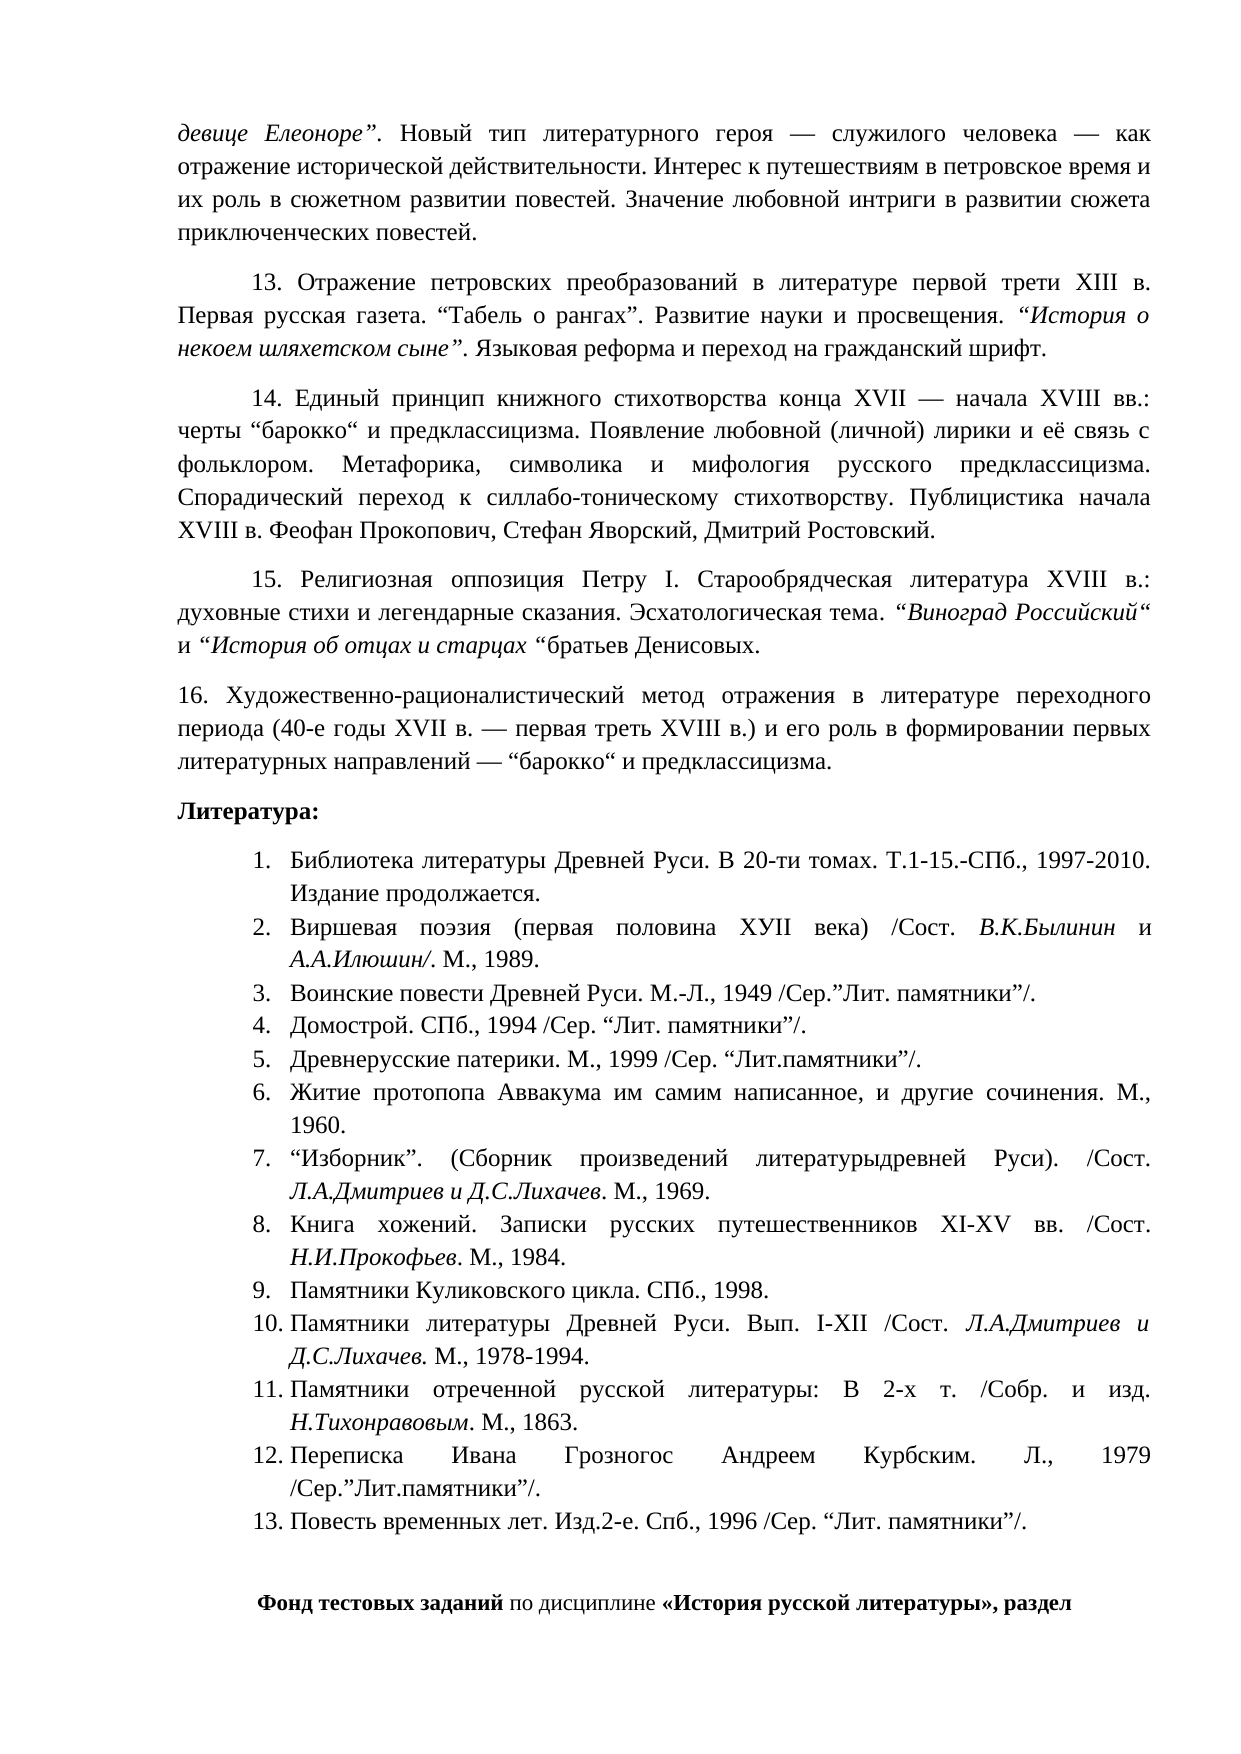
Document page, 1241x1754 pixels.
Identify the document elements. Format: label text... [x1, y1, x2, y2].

list Библиотека литературы Древней Руси. В 20-ти томах. Т.1-15.-СПб., 1997-2010. Издание продолжается. [252, 846, 1152, 907]
list Житие протопопа Аввакума им самим написанное, и другие сочинения. М., 1960. [252, 1077, 1152, 1138]
text Фонд тестовых заданий по дисциплине «История русской литературы», раздел [177, 1589, 1152, 1615]
text Литература: [177, 796, 1152, 824]
list Памятники Куликовского цикла. СПб., 1998. [252, 1275, 1152, 1303]
text 14. Единый принцип книжного стихотворства конца XVII — начала XVIII вв.: черты “барокко“ и предклассицизма. Появление любовной (личной) лирики и её связь с фольклором. Метафорика, символика и мифология русского предклассицизма. Спорадический переход к силлабо-тоническому стихотворству. Публицистика начала XVIII в. Феофан Прокопович, Стефан Яворский, Дмитрий Ростовский. [177, 383, 1152, 543]
list Книга хожений. Записки русских путешественников XI-XV вв. /Сост. Н.И.Прокофьев. М., 1984. [252, 1209, 1152, 1271]
list “Изборник”. (Сборник произведений литературыдревней Руси). /Сост. Л.А.Дмитриев и Д.С.Лихачев. М., 1969. [252, 1143, 1152, 1204]
list Памятники отреченной русской литературы: В 2-х т. /Собр. и изд. Н.Тихонравовым. М., 1863. [252, 1374, 1152, 1436]
text 16. Художественно-рационалистический метод отражения в литературе переходного периода (40-е годы XVII в. — первая треть XVIII в.) и его роль в формировании первых литературных направлений — “барокко“ и предклассицизма. [177, 680, 1152, 775]
list Домострой. СПб., 1994 /Сер. “Лит. памятники”/. [252, 1011, 1152, 1039]
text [177, 118, 1152, 246]
text 13. Отражение петровских преобразований в литературе первой трети XIII в. Первая русская газета. “Табель о рангах”. Развитие науки и просвещения. “История о некоем шляхетском сыне”. Языковая реформа и переход на гражданский шрифт. [177, 267, 1152, 362]
list Воинские повести Древней Руси. М.-Л., 1949 /Сер.”Лит. памятники”/. [252, 978, 1152, 1006]
list Виршевая поэзия (первая половина ХУII века) /Сост. В.К.Былинин и А.А.Илюшин/. М., 1989. [252, 912, 1152, 973]
list Повесть временных лет. Изд.2-е. Спб., 1996 /Сер. “Лит. памятники”/. [252, 1506, 1152, 1535]
list Древнерусские патерики. М., 1999 /Сер. “Лит.памятники”/. [252, 1044, 1152, 1072]
text 15. Религиозная оппозиция Петру I. Старообрядческая литература XVIII в.: духовные стихи и легендарные сказания. Эсхатологическая тема. “Виноград Российский“ и “История об отцах и старцах “братьев Денисовых. [177, 564, 1152, 659]
list Памятники литературы Древней Руси. Вып. I-XII /Сост. Л.А.Дмитриев и Д.С.Лихачев. М., 1978-1994. [252, 1308, 1152, 1369]
list Переписка Ивана Грозногос Андреем Курбским. Л., 1979 /Сер.”Лит.памятники”/. [252, 1440, 1152, 1502]
